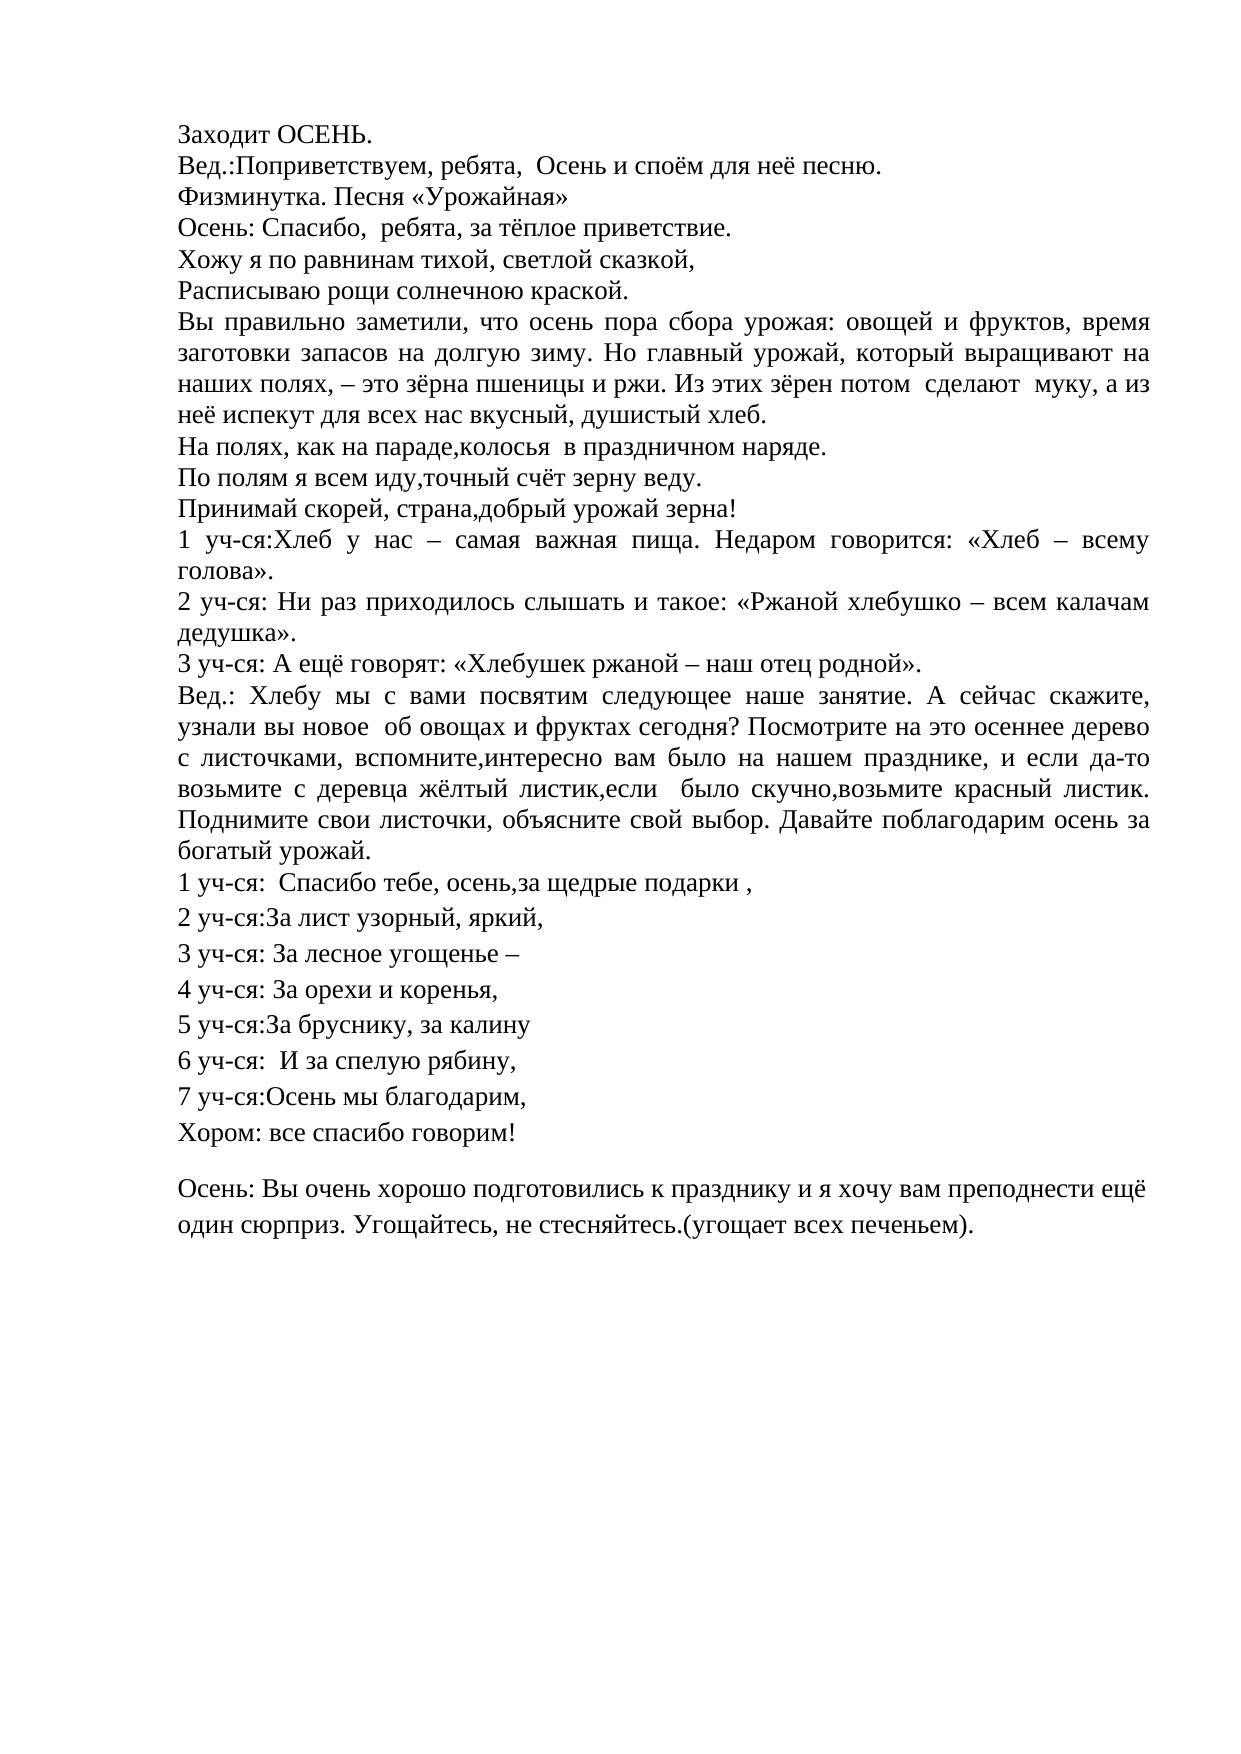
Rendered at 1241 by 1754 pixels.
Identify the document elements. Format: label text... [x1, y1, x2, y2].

text На полях, как на параде,колосья в праздничном наряде. [177, 429, 1152, 461]
text Принимай скорей, страна,добрый урожай зерна! [177, 492, 1152, 523]
text 1 уч-ся: Спасибо тебе, осень,за щедрые подарки , 2 уч-ся:За лист узорный, яркий, 3 уч-ся: За лесное угощенье – 4 уч-ся: За орехи и коренья, 5 уч-ся:За бруснику, за калину 6 уч-ся: И за спелую рябину, 7 уч-ся:Осень мы благодарим, Хором: все спасибо говорим! [177, 866, 1152, 1147]
text Хожу я по равнинам тихой, светлой сказкой, [177, 243, 1152, 274]
text Осень: Вы очень хорошо подготовились к празднику и я хочу вам преподнести ещё один сюрприз. Угощайтесь, не стесняйтесь.(угощает всех печеньем). [177, 1172, 1152, 1239]
text Заходит ОСЕНЬ. [177, 118, 1152, 149]
text По полям я всем иду,точный счёт зерну веду. [177, 461, 1152, 492]
text Осень: Спасибо, ребята, за тёплое приветствие. [177, 212, 1152, 243]
text Вы правильно заметили, что осень пора сбора урожая: овощей и фруктов, время заготовки запасов на долгую зиму. Но главный урожай, который выращивают на наших полях, – это зёрна пшеницы и ржи. Из этих зёрен потом сделают муку, а из неё испекут для всех нас вкусный, душистый хлеб. [177, 305, 1152, 429]
text 2 уч-ся: Ни раз приходилось слышать и такое: «Ржаной хлебушко – всем калачам дедушка». [177, 585, 1152, 648]
text 1 уч-ся:Хлеб у нас – самая важная пища. Недаром говорится: «Хлеб – всему голова». [177, 523, 1152, 585]
text Вед.: Хлебу мы с вами посвятим следующее наше занятие. А сейчас скажите, узнали вы новое об овощах и фруктах сегодня? Посмотрите на это осеннее дерево с листочками, вспомните,интересно вам было на нашем празднике, и если да-то возьмите с деревца жёлтый листик,если было скучно,возьмите красный листик. Поднимите свои листочки, объясните свой выбор. Давайте поблагодарим осень за богатый урожай. [177, 679, 1152, 866]
text Вед.:Поприветствуем, ребята, Осень и споём для неё песню. [177, 149, 1152, 180]
text Расписываю рощи солнечною краской. [177, 274, 1152, 305]
text Физминутка. Песня «Урожайная» [177, 180, 1152, 212]
text 3 уч-ся: А ещё говорят: «Хлебушек ржаной – наш отец родной». [177, 648, 1152, 679]
